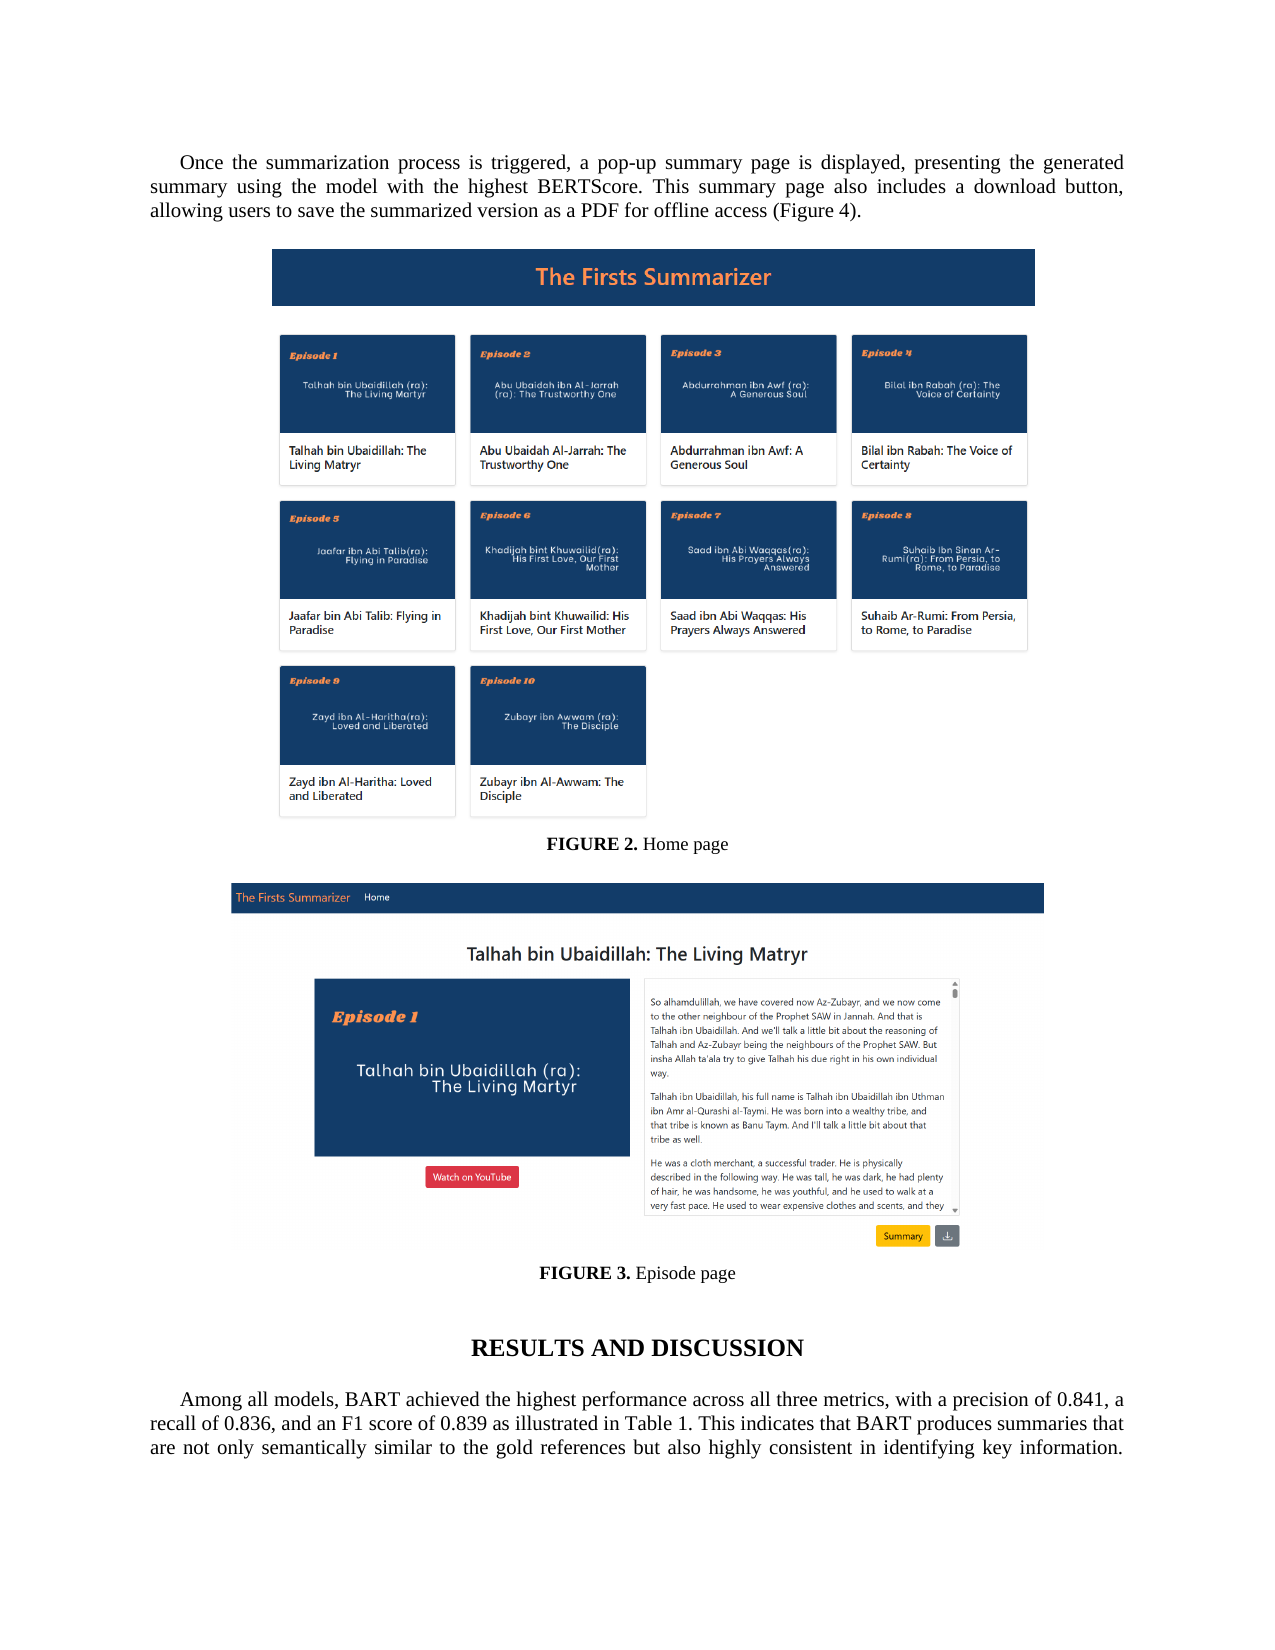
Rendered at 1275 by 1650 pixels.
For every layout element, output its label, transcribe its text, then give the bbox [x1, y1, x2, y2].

text FIGURE 3. Episode page [150, 1262, 1125, 1284]
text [150, 1387, 1125, 1459]
picture [269, 246, 1036, 821]
text FIGURE 2. Home page [150, 833, 1125, 854]
picture [231, 883, 1044, 1250]
text Once the summarization process is triggered, a pop-up summary page is displayed, presenting the generated summary using the model with the highest BERTScore. This summary page also includes a download button, allowing users to save the summarized version as a PDF for offline access (Figure 4). [150, 150, 1125, 222]
subtitle Results and discussion [150, 1333, 1125, 1362]
